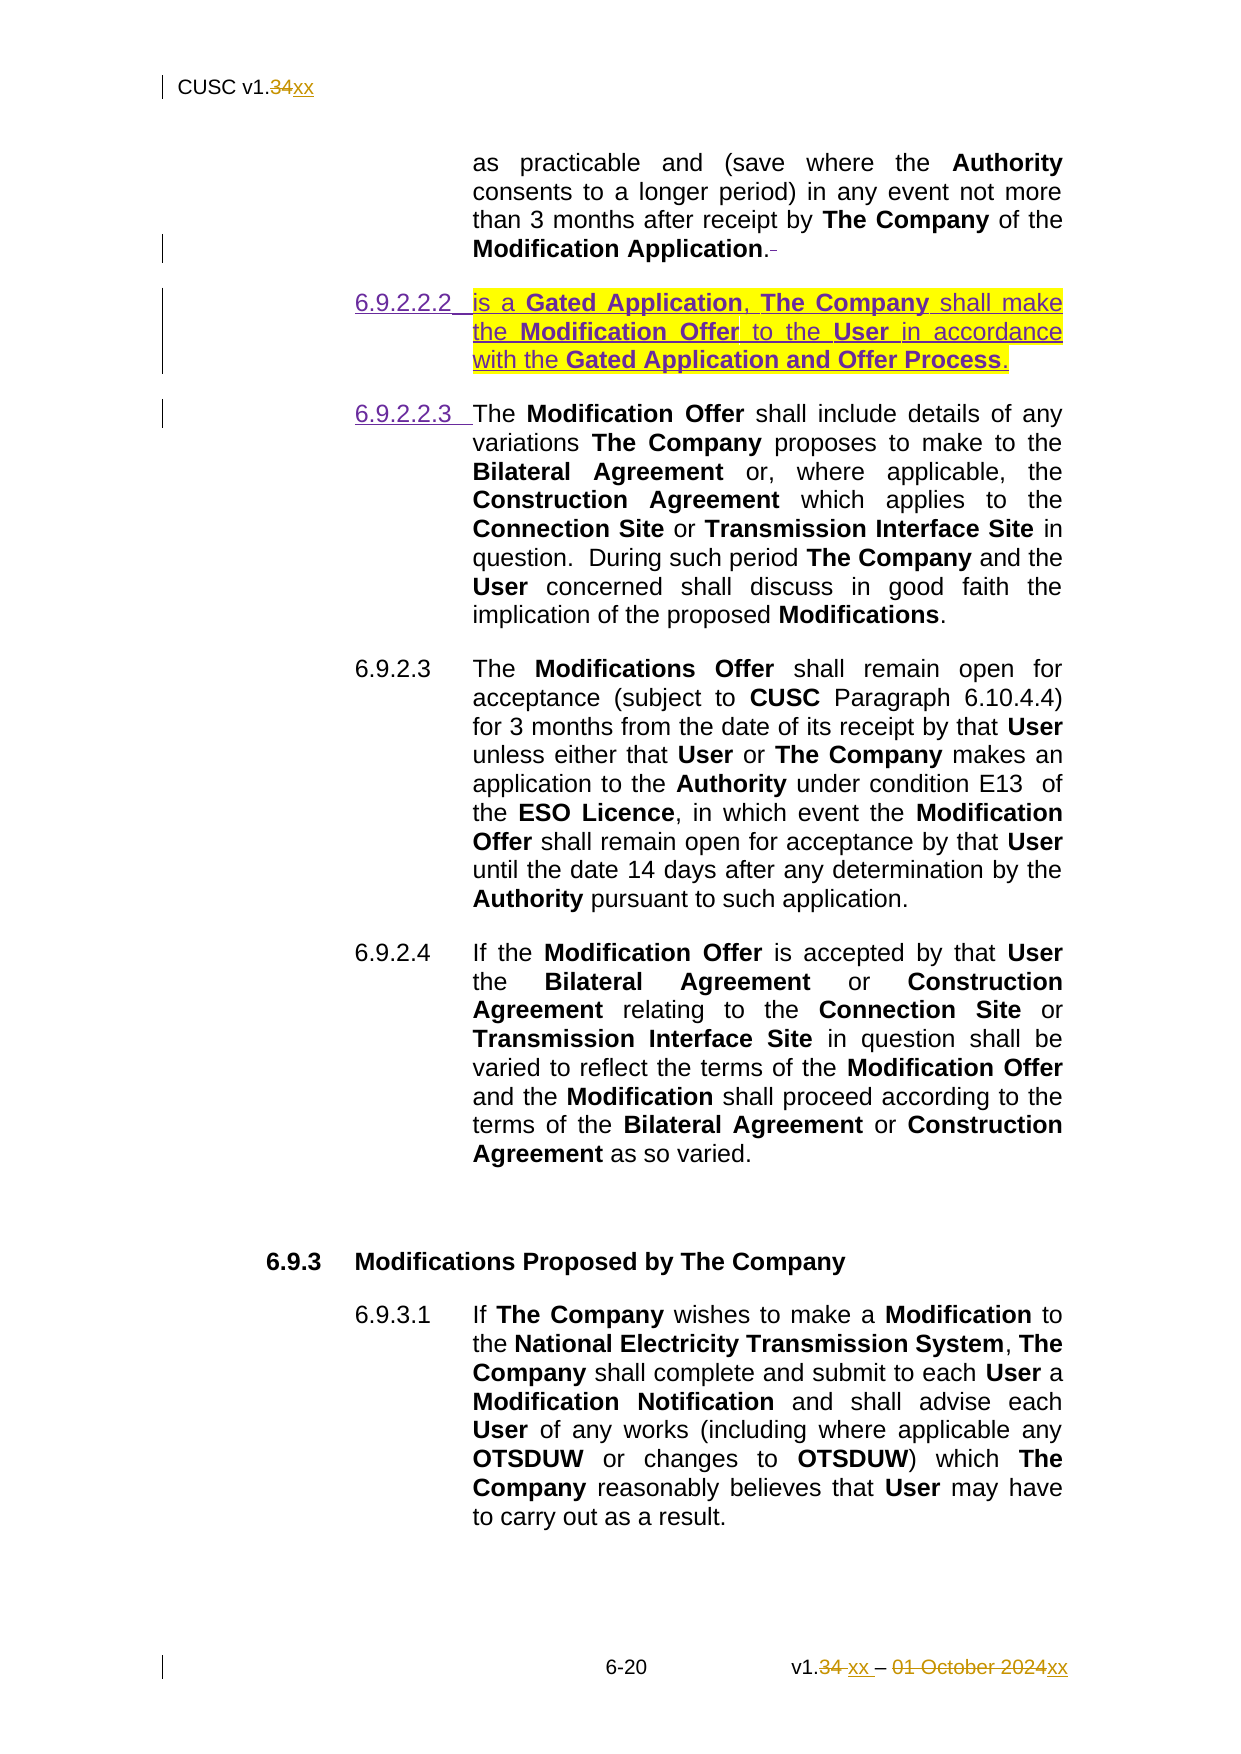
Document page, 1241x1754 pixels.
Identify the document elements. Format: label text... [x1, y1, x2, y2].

text The Modification Offer shall include details of any variations The Company proposes to make to the Bilateral Agreement or, where applicable, the Construction Agreement which applies to the Connection Site or Transmission Interface Site in question. During such period The Company and the User concerned shall discuss in good faith the implication of the proposed Modifications. [354, 399, 1063, 629]
subtitle 6.9.2.4 If the Modification Offer is accepted by that User the Bilateral Agreement or Construction Agreement relating to the Connection Site or Transmission Interface Site in question shall be varied to reflect the terms of the Modification Offer and the Modification shall proceed according to the terms of the Bilateral Agreement or Construction Agreement as so varied. [354, 938, 1063, 1168]
text 6.9.3.1 If The Company wishes to make a Modification to the National Electricity Transmission System, The Company shall complete and submit to each User a Modification Notification and shall advise each User of any works (including where applicable any OTSDUW or changes to OTSDUW) which The Company reasonably believes that User may have to carry out as a result. [354, 1300, 1063, 1530]
subtitle 6.9.3 Modifications Proposed by The Company [266, 1246, 1063, 1275]
text 6.9.2.3 The Modifications Offer shall remain open for acceptance (subject to CUSC Paragraph 6.10.4.4) for 3 months from the date of its receipt by that User unless either that User or The Company makes an application to the Authority under condition E13 of the ESO Licence, in which event the Modification Offer shall remain open for acceptance by that User until the date 14 days after any determination by the Authority pursuant to such application. [354, 654, 1063, 913]
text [354, 148, 1063, 263]
